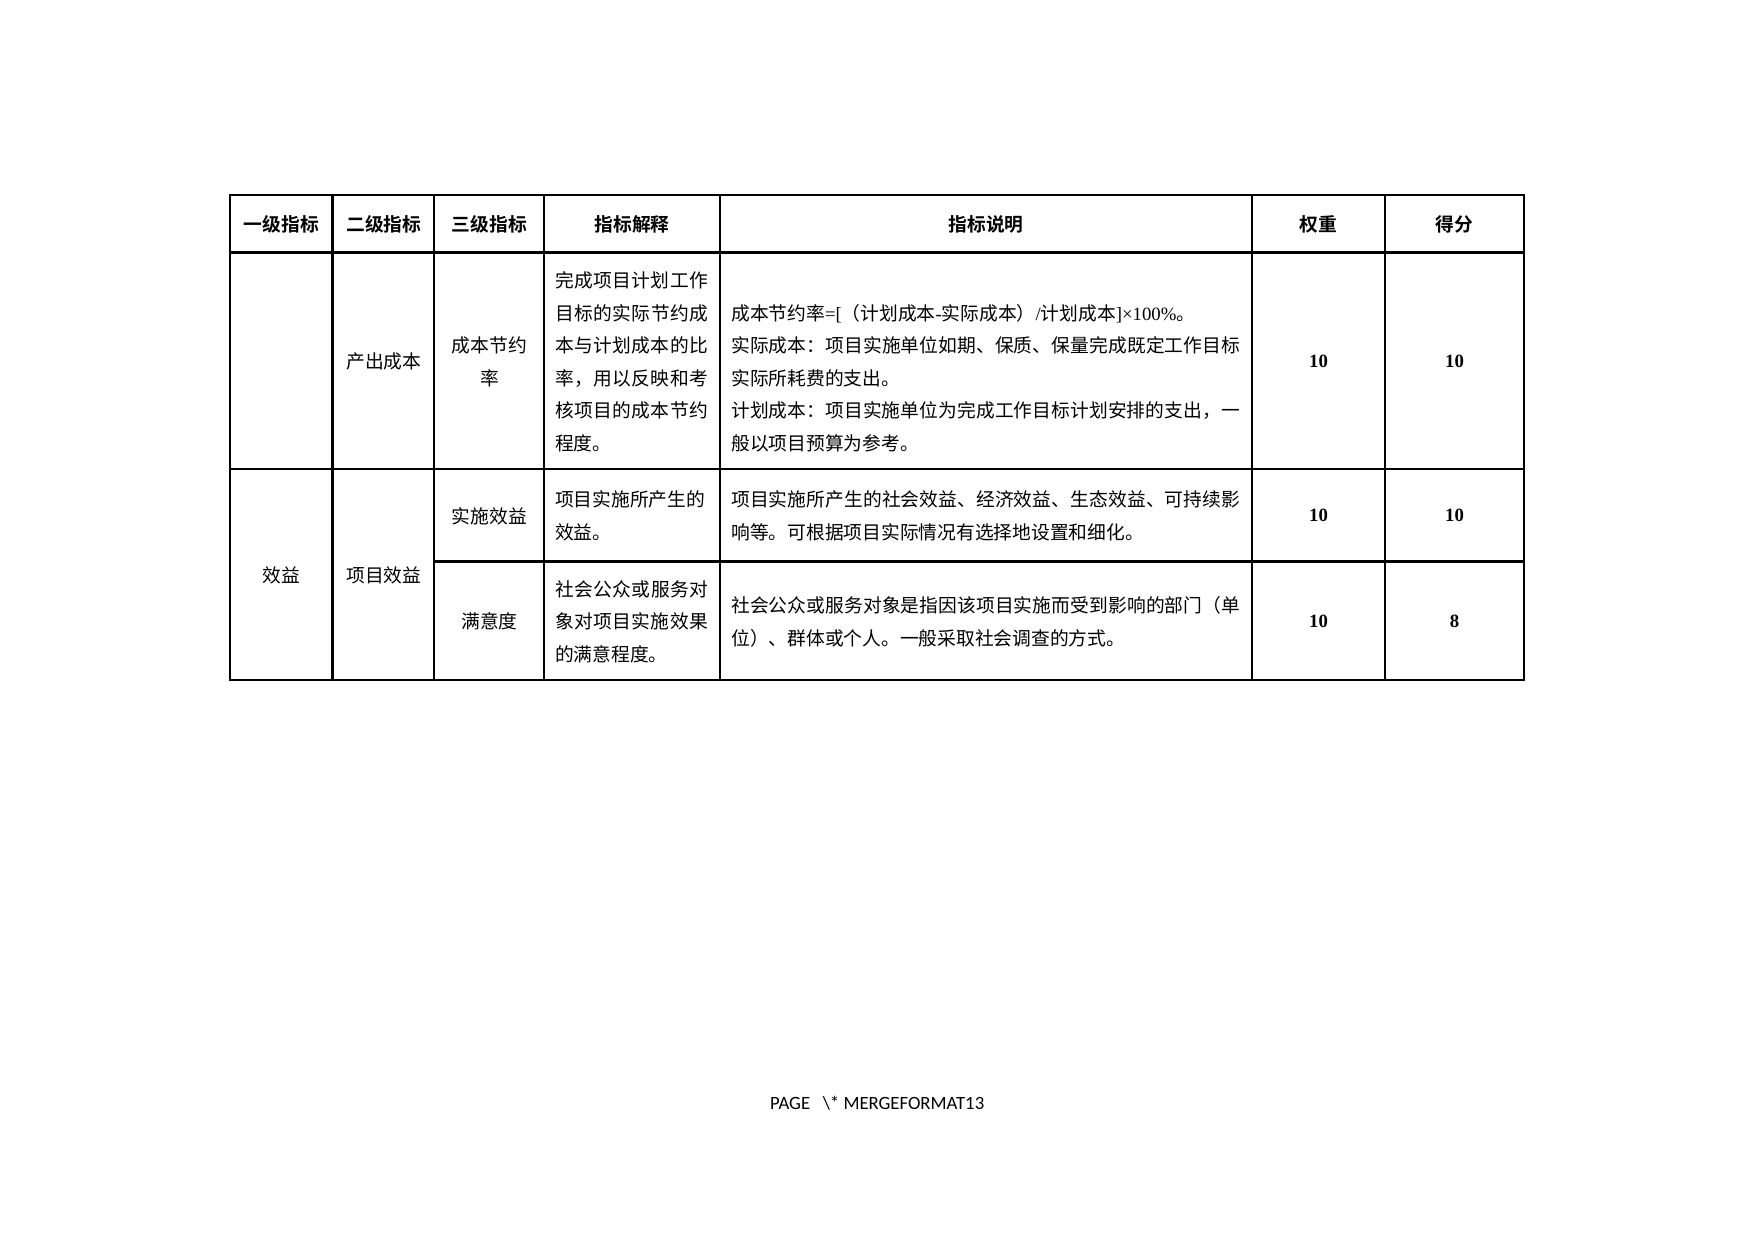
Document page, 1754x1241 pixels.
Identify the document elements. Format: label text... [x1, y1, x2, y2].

table_cell 社会公众或服务对象是指因该项目实施而受到影响的部门（单位）、群体或个人。一般采取社会调查的方式。 [721, 563, 1251, 679]
table_cell 效益 [231, 470, 331, 679]
table_cell 实施效益 [435, 470, 543, 560]
table_header 三级指标 [435, 196, 543, 251]
table_cell 项目实施所产生的效益。 [545, 470, 719, 560]
table_cell 10 [1253, 254, 1384, 468]
table_header 二级指标 [334, 196, 433, 251]
table_cell 10 [1253, 563, 1384, 679]
table_cell 10 [1253, 470, 1384, 560]
table_cell 项目效益 [334, 470, 433, 679]
table_cell 10 [1386, 470, 1523, 560]
table_header 一级指标 [231, 196, 331, 251]
table_cell 项目实施所产生的社会效益、经济效益、生态效益、可持续影响等。可根据项目实际情况有选择地设置和细化。 [721, 470, 1251, 560]
table_cell 完成项目计划工作目标的实际节约成本与计划成本的比率，用以反映和考核项目的成本节约程度。 [545, 254, 719, 468]
table_header 指标解释 [545, 196, 719, 251]
table_cell 成本节约率=[（计划成本-实际成本）/计划成本]×100%。 实际成本：项目实施单位如期、保质、保量完成既定工作目标实际所耗费的支出。 计划成本：项目实施单位为完成工作目标计划安排的支出，一般以项目预算为参考。 [721, 254, 1251, 468]
table_cell 社会公众或服务对象对项目实施效果的满意程度。 [545, 563, 719, 679]
table_cell 满意度 [435, 563, 543, 679]
table_header 指标说明 [721, 196, 1251, 251]
table_cell 8 [1386, 563, 1523, 679]
table_cell 成本节约率 [435, 254, 543, 468]
table_cell 产出成本 [334, 254, 433, 468]
table_header 权重 [1253, 196, 1384, 251]
table_header 得分 [1386, 196, 1523, 251]
table_cell 10 [1386, 254, 1523, 468]
